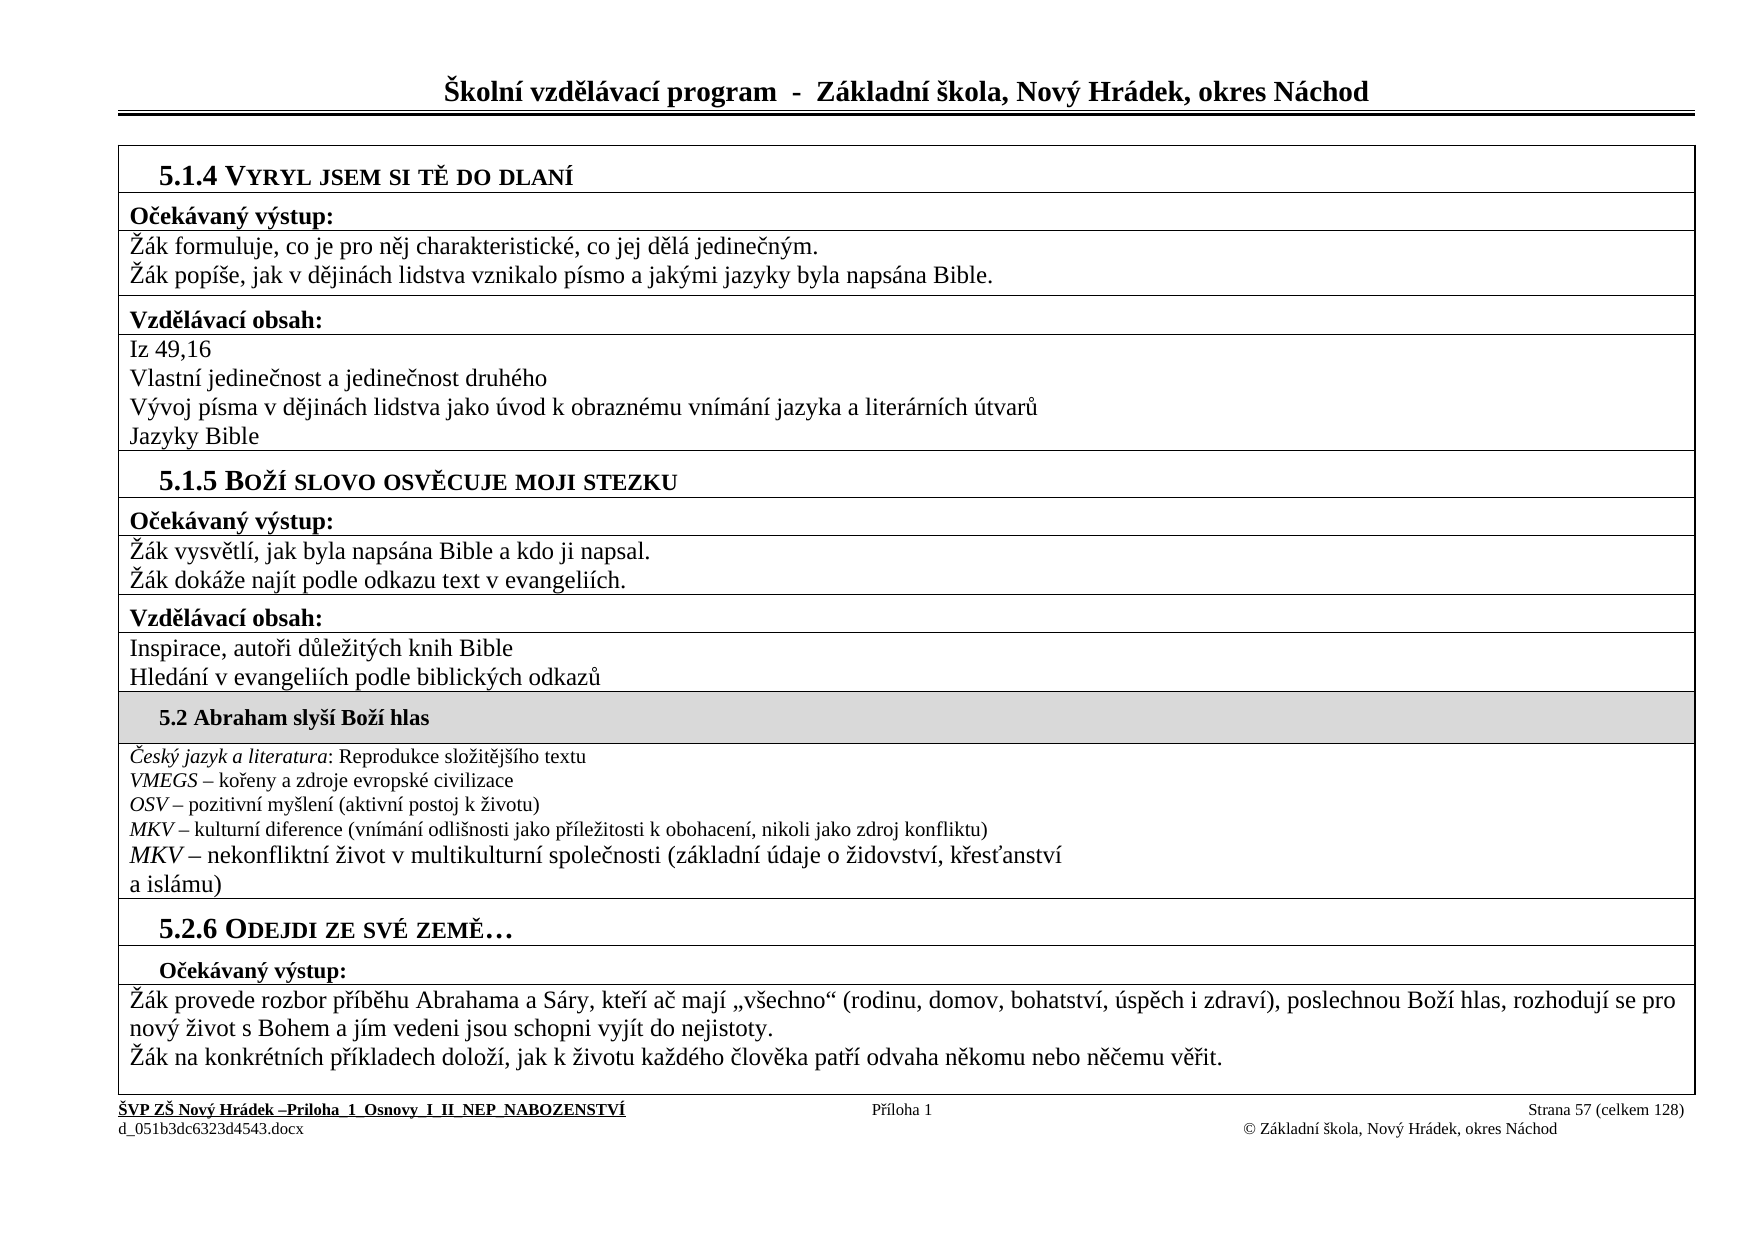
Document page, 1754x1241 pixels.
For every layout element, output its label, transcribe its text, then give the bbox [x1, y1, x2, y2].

table_cell Žák vysvětlí, jak byla napsána Bible a kdo ji napsal. Žák dokáže najít podle odkazu text v evangeliích. [119, 536, 1694, 594]
table_cell Očekávaný výstup: [119, 946, 1694, 984]
table_cell Vzdělávací obsah: [119, 296, 1694, 333]
table_cell Vzdělávací obsah: [119, 595, 1694, 632]
table_cell Iz 49,16 Vlastní jedinečnost a jedinečnost druhého Vývoj písma v dějinách lidstva jako úvod k obraznému vnímání jazyka a literárních útvarů Jazyky Bible [119, 335, 1694, 449]
table_cell Očekávaný výstup: [119, 498, 1694, 535]
table_cell Inspirace, autoři důležitých knih Bible Hledání v evangeliích podle biblických odkazů [119, 633, 1694, 691]
table_cell Český jazyk a literatura: Reprodukce složitějšího textu VMEGS – kořeny a zdroje evropské civilizace OSV – pozitivní myšlení (aktivní postoj k životu) MKV – kulturní diference (vnímání odlišnosti jako příležitosti k obohacení, nikoli jako zdroj konfliktu) MKV – nekonfliktní život v multikulturní společnosti (základní údaje o židovství, křesťanství a islámu) [119, 744, 1694, 898]
table_cell 5.1.5 Boží slovo osvěcuje moji stezku [119, 451, 1694, 497]
table_cell Očekávaný výstup: [119, 193, 1694, 230]
table_cell Žák formuluje, co je pro něj charakteristické, co jej dělá jedinečným. Žák popíše, jak v dějinách lidstva vznikalo písmo a jakými jazyky byla napsána Bible. [119, 231, 1694, 295]
table_cell 5.2.6 Odejdi ze své země… [119, 899, 1694, 945]
table_cell 5.2 Abraham slyší Boží hlas [119, 692, 1694, 743]
table_cell Žák provede rozbor příběhu Abrahama a Sáry, kteří ač mají „všechno“ (rodinu, domov, bohatství, úspěch i zdraví), poslechnou Boží hlas, rozhodují se pro nový život s Bohem a jím vedeni jsou schopni vyjít do nejistoty. Žák na konkrétních příkladech doloží, jak k životu každého člověka patří odvaha někomu nebo něčemu věřit. [119, 985, 1694, 1093]
table_cell 5.1.4 Vyryl jsem si tě do dlaní [119, 146, 1694, 192]
